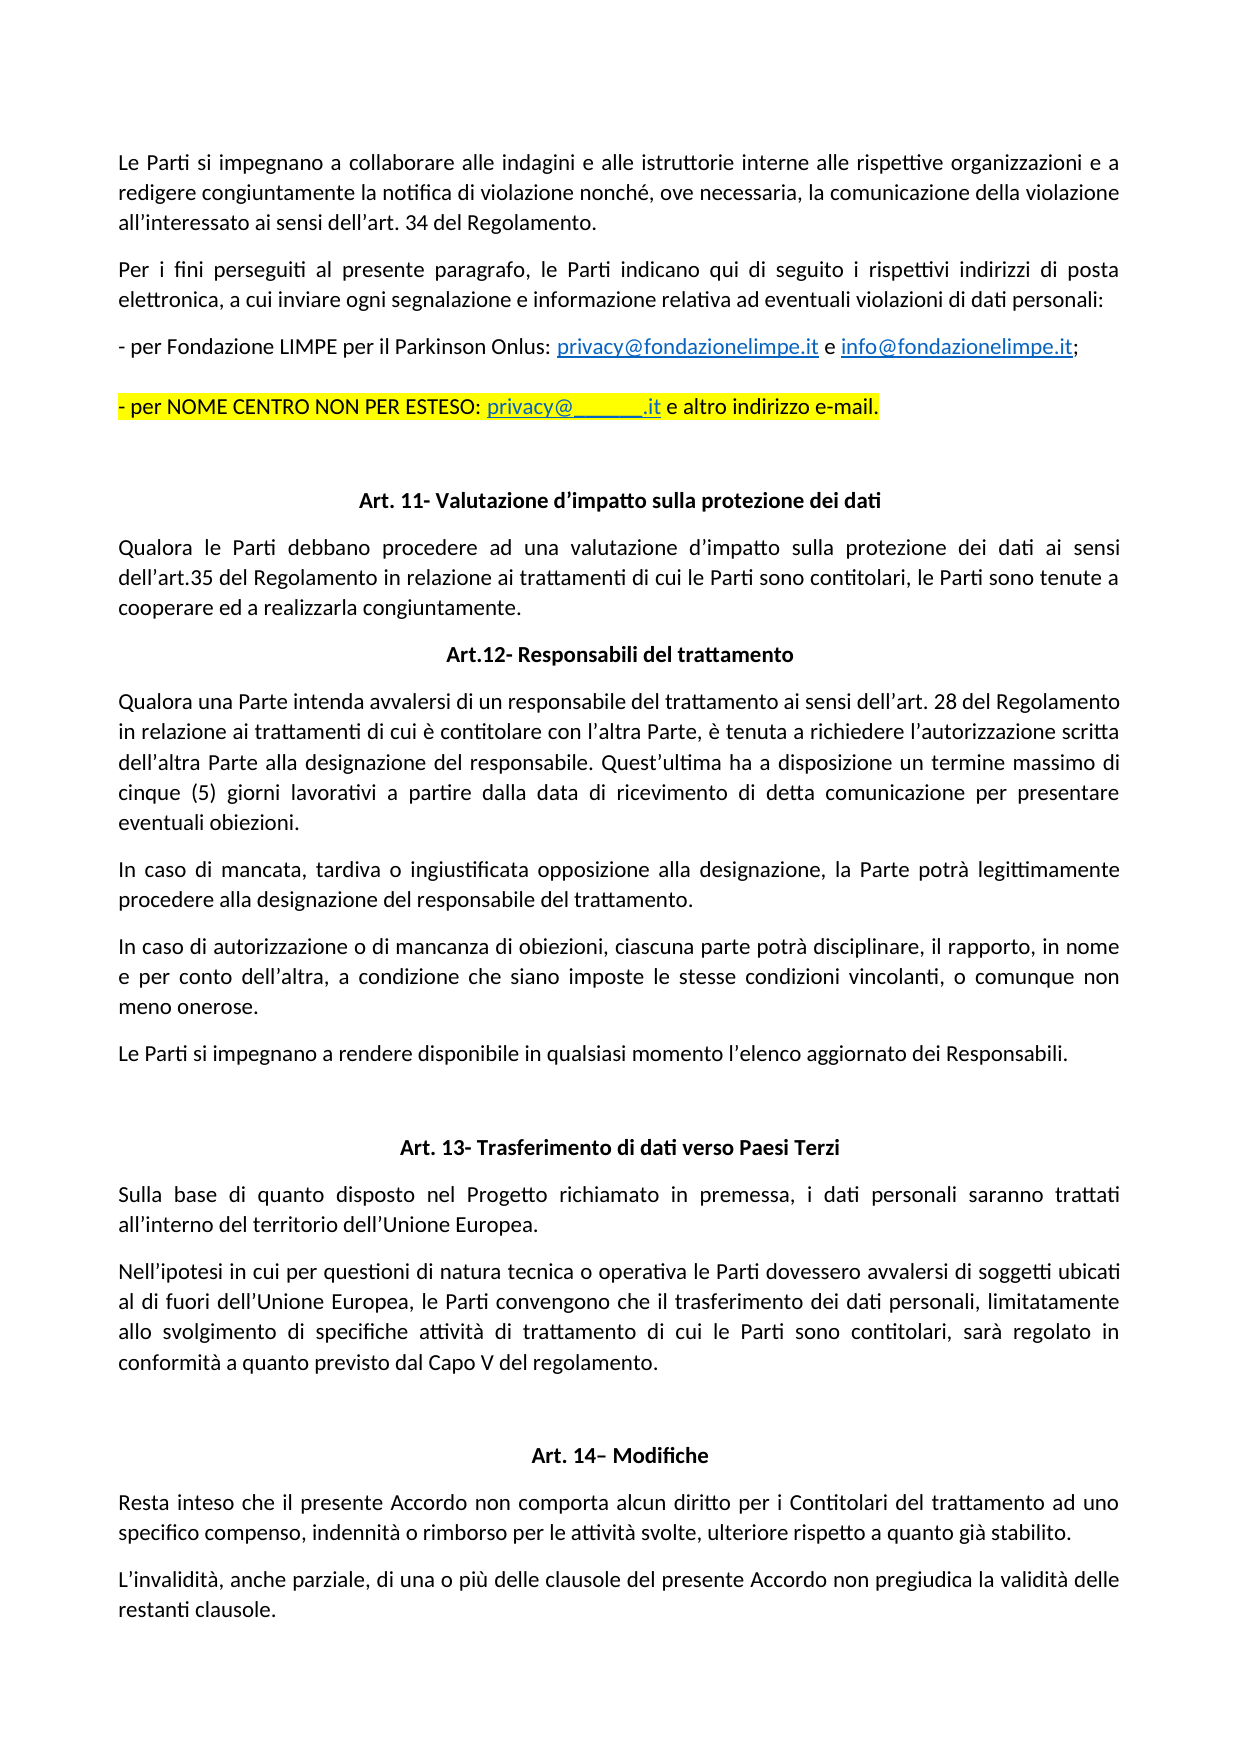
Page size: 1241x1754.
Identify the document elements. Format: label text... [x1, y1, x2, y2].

text - per NOME CENTRO NON PER ESTESO: privacy@______.it e altro indirizzo e-mail. [118, 392, 1122, 420]
text L’invalidità, anche parziale, di una o più delle clausole del presente Accordo non pregiudica la validità delle restanti clausole. [118, 1565, 1122, 1623]
text Sulla base di quanto disposto nel Progetto richiamato in premessa, i dati personali saranno trattati all’interno del territorio dell’Unione Europea. [118, 1180, 1122, 1238]
text Le Parti si impegnano a collaborare alle indagini e alle istruttorie interne alle rispettive organizzazioni e a redigere congiuntamente la notifica di violazione nonché, ove necessaria, la comunicazione della violazione all’interessato ai sensi dell’art. 34 del Regolamento. [118, 148, 1122, 236]
text Art. 14– Modifiche [118, 1441, 1122, 1469]
text - per Fondazione LIMPE per il Parkinson Onlus: privacy@fondazionelimpe.it e info@fondazionelimpe.it; [118, 332, 1122, 360]
text Nell’ipotesi in cui per questioni di natura tecnica o operativa le Parti dovessero avvalersi di soggetti ubicati al di fuori dell’Unione Europea, le Parti convengono che il trasferimento dei dati personali, limitatamente allo svolgimento di specifiche attività di trattamento di cui le Parti sono contitolari, sarà regolato in conformità a quanto previsto dal Capo V del regolamento. [118, 1257, 1122, 1376]
text In caso di autorizzazione o di mancanza di obiezioni, ciascuna parte potrà disciplinare, il rapporto, in nome e per conto dell’altra, a condizione che siano imposte le stesse condizioni vincolanti, o comunque non meno onerose. [118, 932, 1122, 1020]
text Art. 11- Valutazione d’impatto sulla protezione dei dati [118, 486, 1122, 514]
text Qualora una Parte intenda avvalersi di un responsabile del trattamento ai sensi dell’art. 28 del Regolamento in relazione ai trattamenti di cui è contitolare con l’altra Parte, è tenuta a richiedere l’autorizzazione scritta dell’altra Parte alla designazione del responsabile. Quest’ultima ha a disposizione un termine massimo di cinque (5) giorni lavorativi a partire dalla data di ricevimento di detta comunicazione per presentare eventuali obiezioni. [118, 687, 1122, 836]
text Per i fini perseguiti al presente paragrafo, le Parti indicano qui di seguito i rispettivi indirizzi di posta elettronica, a cui inviare ogni segnalazione e informazione relativa ad eventuali violazioni di dati personali: [118, 255, 1122, 313]
text Art. 13- Trasferimento di dati verso Paesi Terzi [118, 1133, 1122, 1161]
text Le Parti si impegnano a rendere disponibile in qualsiasi momento l’elenco aggiornato dei Responsabili. [118, 1039, 1122, 1067]
text Qualora le Parti debbano procedere ad una valutazione d’impatto sulla protezione dei dati ai sensi dell’art.35 del Regolamento in relazione ai trattamenti di cui le Parti sono contitolari, le Parti sono tenute a cooperare ed a realizzarla congiuntamente. [118, 533, 1122, 621]
text In caso di mancata, tardiva o ingiustificata opposizione alla designazione, la Parte potrà legittimamente procedere alla designazione del responsabile del trattamento. [118, 855, 1122, 913]
text Art.12- Responsabili del trattamento [118, 640, 1122, 668]
text Resta inteso che il presente Accordo non comporta alcun diritto per i Contitolari del trattamento ad uno specifico compenso, indennità o rimborso per le attività svolte, ulteriore rispetto a quanto già stabilito. [118, 1488, 1122, 1546]
